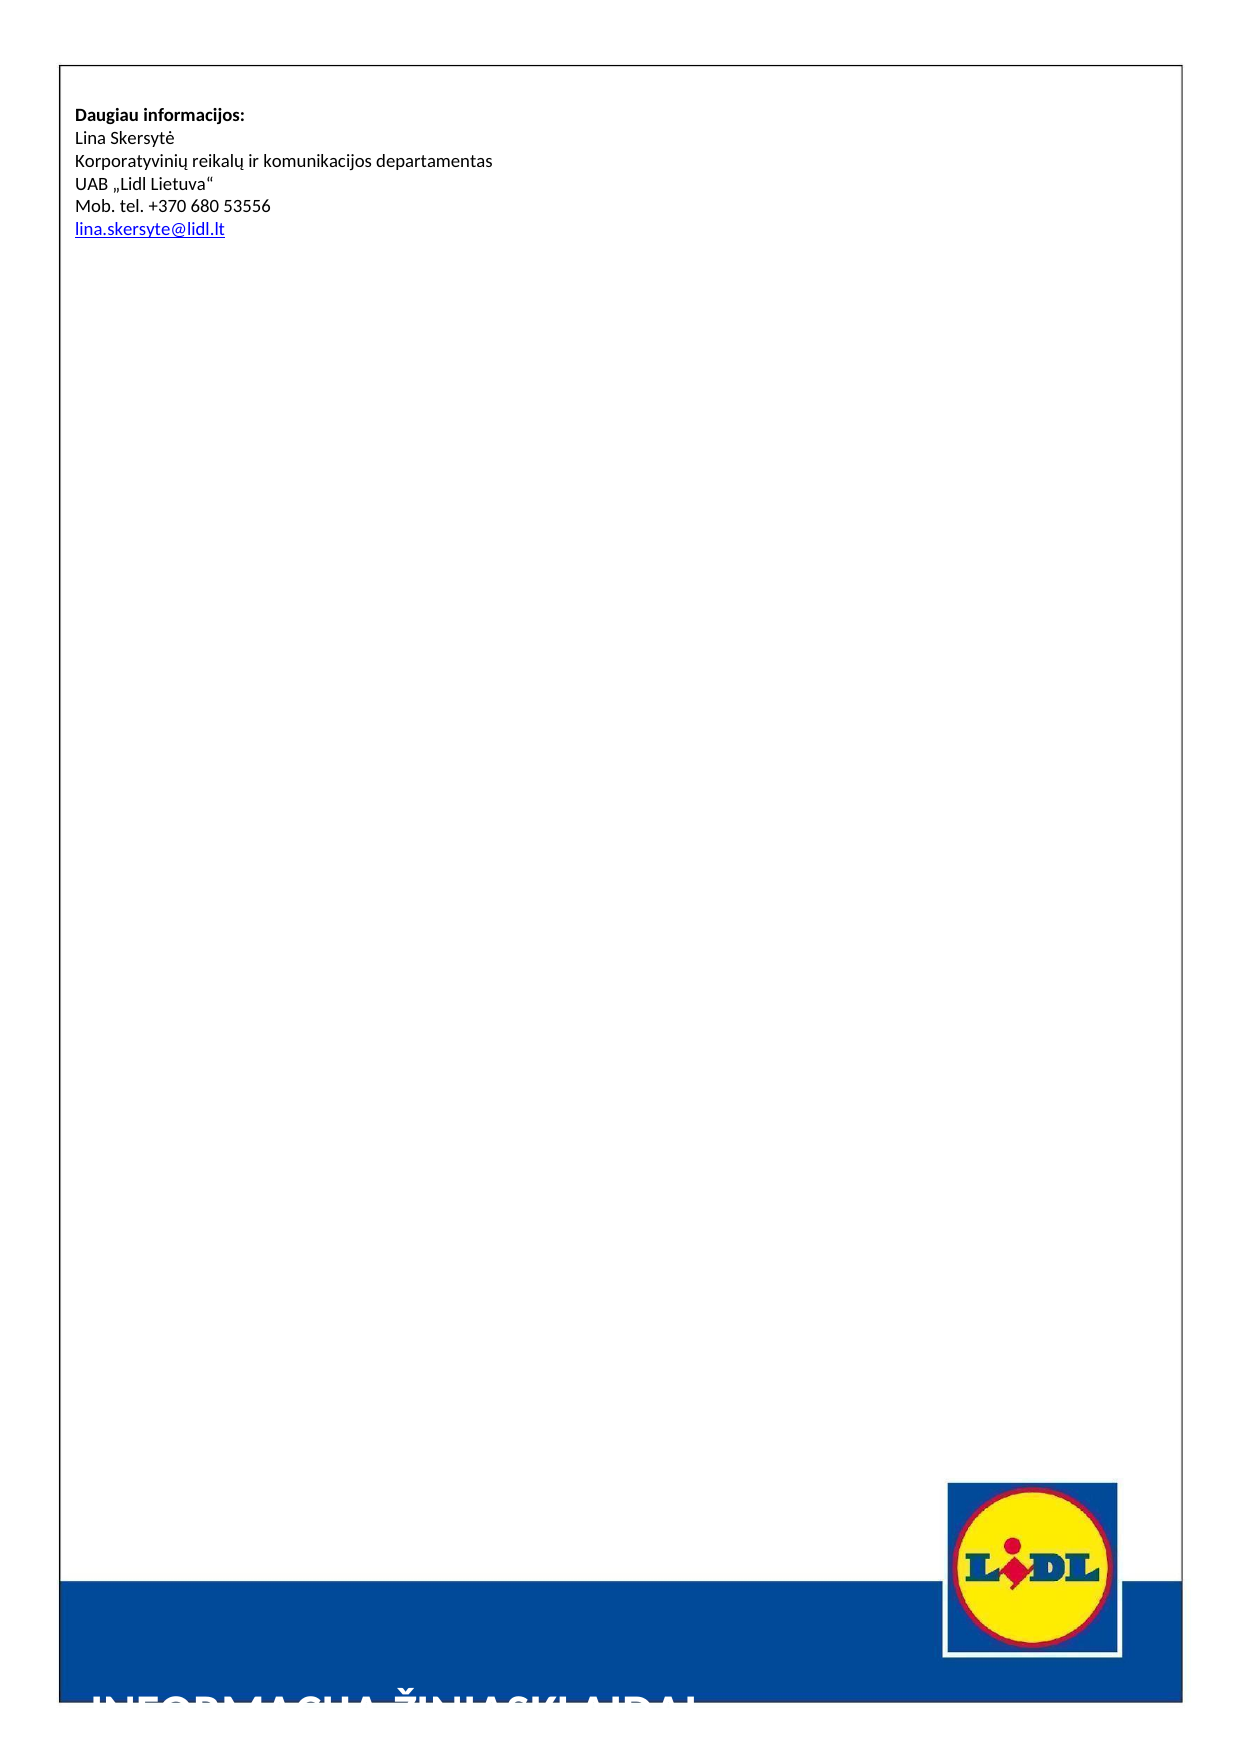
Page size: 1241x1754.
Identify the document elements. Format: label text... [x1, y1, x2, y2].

text Daugiau informacijos: Lina Skersytė Korporatyvinių reikalų ir komunikacijos departamentas UAB „Lidl Lietuva“ Mob. tel. +370 680 53556 lina.skersyte@lidl.lt [75, 103, 1165, 241]
picture [0, 6, 1241, 1754]
